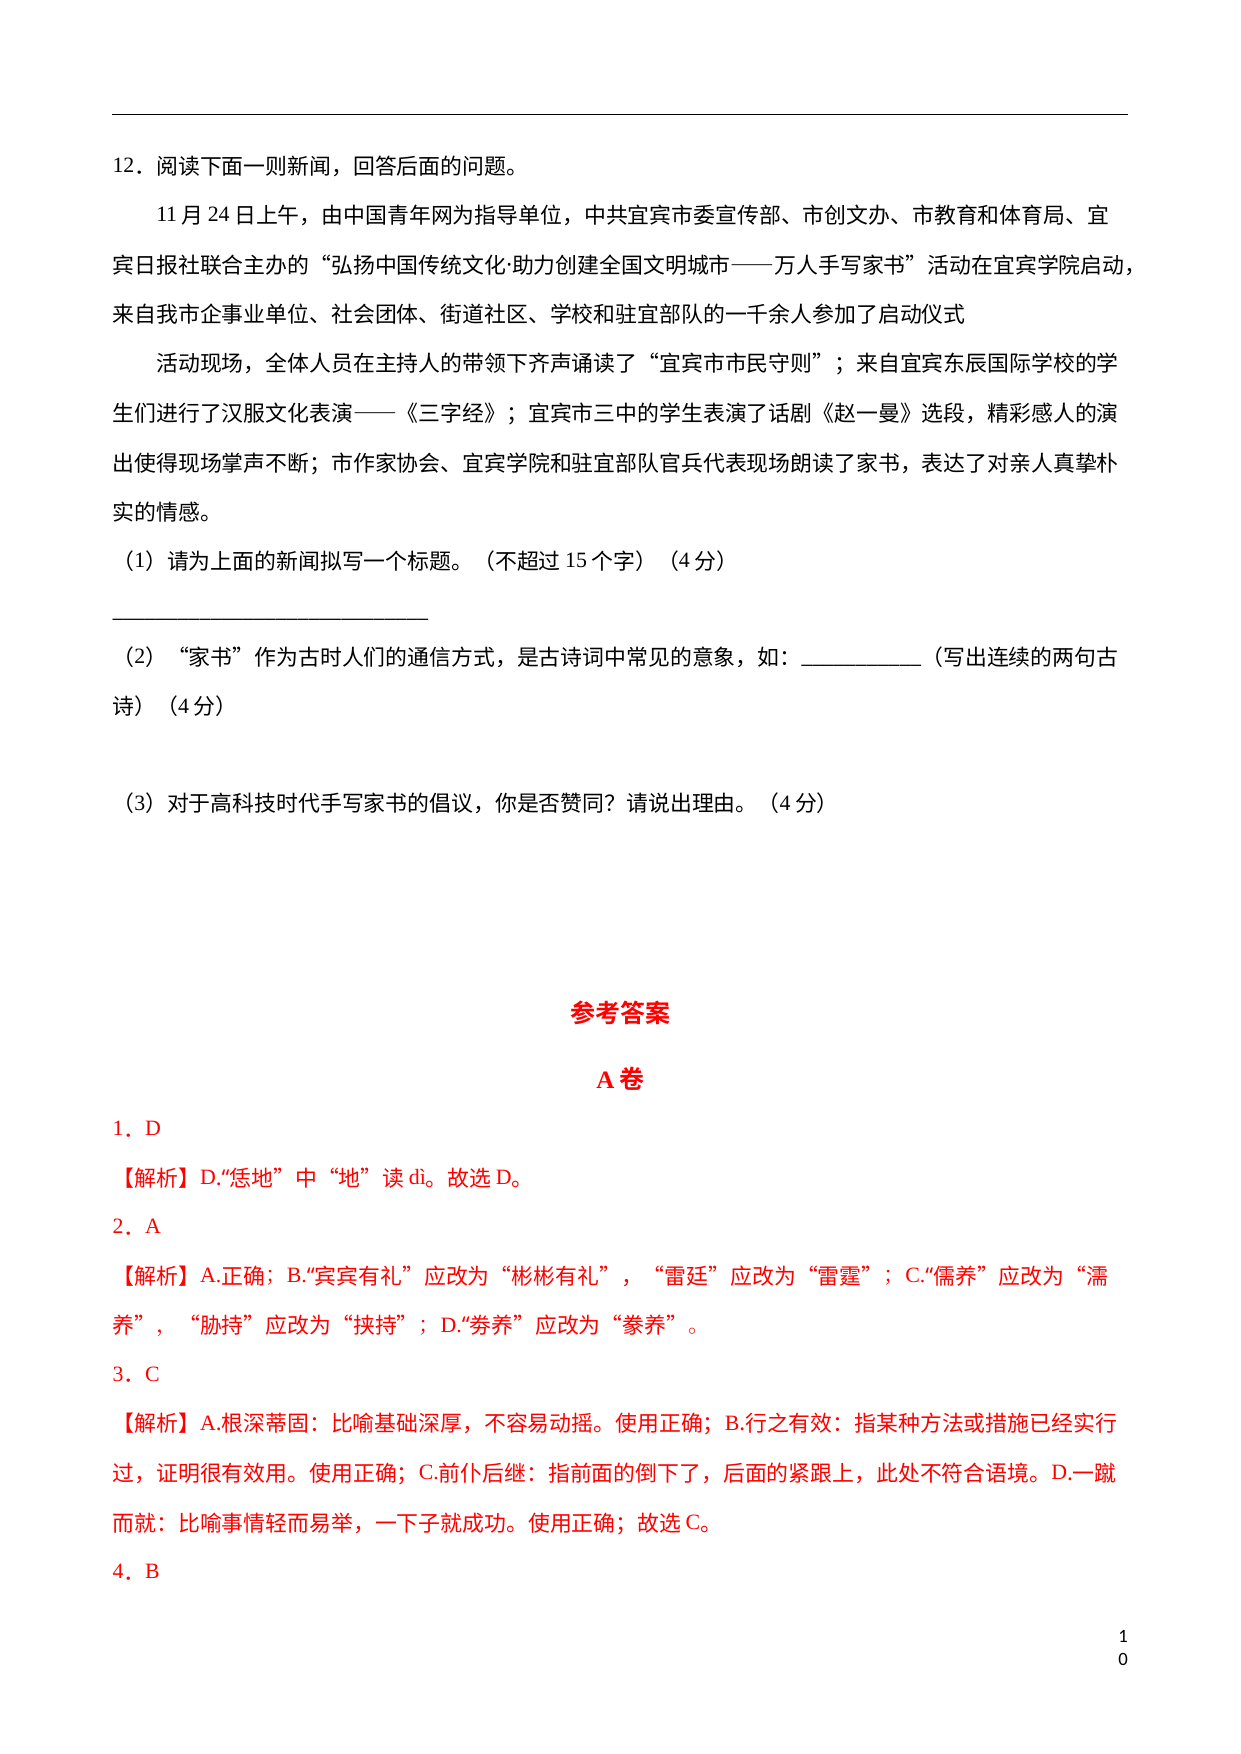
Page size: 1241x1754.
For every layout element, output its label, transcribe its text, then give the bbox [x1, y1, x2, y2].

text 【解析】A.根深蒂固：比喻基础深厚，不容易动摇。使用正确；B.行之有效：指某种方法或措施已经实行过，证明很有效用。使用正确；C.前仆后继：指前面的倒下了，后面的紧跟上，此处不符合语境。D.一蹴而就：比喻事情轻而易举，一下子就成功。使用正确；故选C。 [112, 1406, 1128, 1538]
text 12．阅读下面一则新闻，回答后面的问题。 [112, 148, 1128, 181]
text 2．A [112, 1209, 1128, 1242]
text 【解析】D.“恁地”中“地”读dì。故选D。 [112, 1160, 1128, 1193]
text _____________________________ [112, 592, 1128, 626]
text （2）“家书”作为古时人们的通信方式，是古诗词中常见的意象，如：___________（写出连续的两句古诗）（4分） [112, 639, 1128, 722]
text 11月24日上午，由中国青年网为指导单位，中共宜宾市委宣传部、市创文办、市教育和体育局、宜宾日报社联合主办的“弘扬中国传统文化·助力创建全国文明城市——万人手写家书”活动在宜宾学院启动，来自我市企事业单位、社会团体、街道社区、学校和驻宜部队的一千余人参加了启动仪式 [112, 197, 1128, 330]
text 活动现场，全体人员在主持人的带领下齐声诵读了“宜宾市市民守则”；来自宜宾东辰国际学校的学生们进行了汉服文化表演——《三字经》；宜宾市三中的学生表演了话剧《赵一曼》选段，精彩感人的演出使得现场掌声不断；市作家协会、宜宾学院和驻宜部队官兵代表现场朗读了家书，表达了对亲人真挚朴实的情感。 [112, 346, 1128, 528]
text 参考答案 [112, 979, 1128, 1045]
text 4．B [112, 1554, 1128, 1587]
text （1）请为上面的新闻拟写一个标题。（不超过15个字）（4分） [112, 543, 1128, 577]
text （3）对于高科技时代手写家书的倡议，你是否赞同？请说出理由。（4分） [112, 786, 1128, 819]
text 1．D [112, 1111, 1128, 1144]
text A卷 [112, 1045, 1128, 1111]
text 3．C [112, 1357, 1128, 1390]
text 【解析】A.正确；B.“宾宾有礼”应改为“彬彬有礼”，“雷廷”应改为“雷霆”；C.“儒养”应改为“濡养”，“胁持”应改为“挟持”；D.“劵养”应改为“豢养”。 [112, 1258, 1128, 1341]
